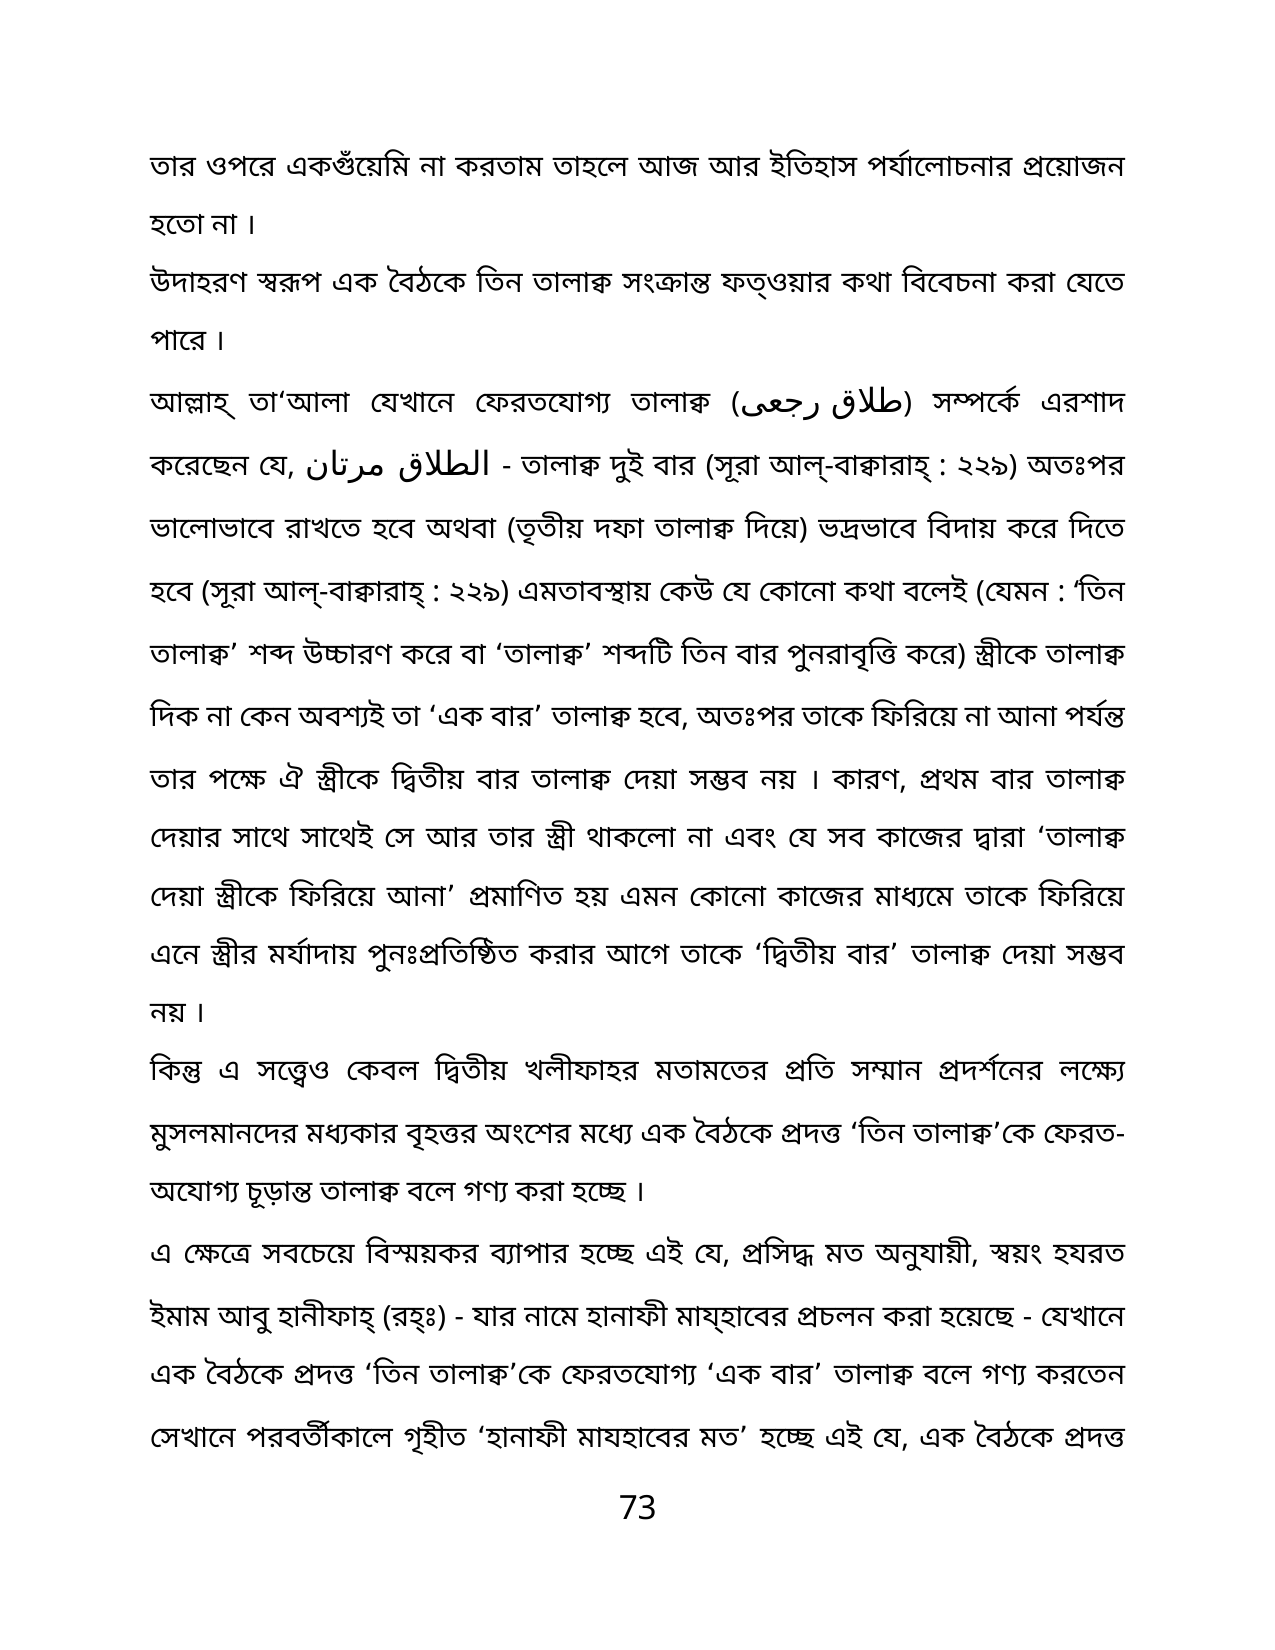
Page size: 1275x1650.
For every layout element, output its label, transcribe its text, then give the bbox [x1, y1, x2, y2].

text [150, 150, 1125, 247]
text উদাহরণ স্বরূপ এক বৈঠকে তিন তালাক্ব সংক্রান্ত ফত্ওয়ার কথা বিবেচনা করা যেতে পারে । [150, 266, 1125, 362]
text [150, 1232, 1125, 1459]
text কিন্তু এ সত্ত্বেও কেবল দ্বিতীয় খলীফাহর মতামতের প্রতি সম্মান প্রদর্শনের লক্ষ্যে মুসলমানদের মধ্যকার বৃহত্তর অংশের মধ্যে এক বৈঠকে প্রদত্ত ‘তিন তালাক্ব’কে ফেরত-অযোগ্য চূড়ান্ত তালাক্ব বলে গণ্য করা হচ্ছে । [150, 1053, 1125, 1213]
text আল্লাহ্ তা‘আলা যেখানে ফেরতযোগ্য তালাক্ব (طلاق رجعی) সম্পর্কে এরশাদ করেছেন যে, الطلاق مرتان - তালাক্ব দুই বার (সূরা আল্-বাক্বারাহ্ : ২২৯) অতঃপর ভালোভাবে রাখতে হবে অথবা (তৃতীয় দফা তালাক্ব দিয়ে) ভদ্রভাবে বিদায় করে দিতে হবে (সূরা আল্-বাক্বারাহ্ : ২২৯) এমতাবস্থায় কেউ যে কোনো কথা বলেই (যেমন : ‘তিন তালাক্ব’ শব্দ উচ্চারণ করে বা ‘তালাক্ব’ শব্দটি তিন বার পুনরাবৃত্তি করে) স্ত্রীকে তালাক্ব দিক না কেন অবশ্যই তা ‘এক বার’ তালাক্ব হবে, অতঃপর তাকে ফিরিয়ে না আনা পর্যন্ত তার পক্ষে ঐ স্ত্রীকে দ্বিতীয় বার তালাক্ব দেয়া সম্ভব নয় । কারণ, প্রথম বার তালাক্ব দেয়ার সাথে সাথেই সে আর তার স্ত্রী থাকলো না এবং যে সব কাজের দ্বারা ‘তালাক্ব দেয়া স্ত্রীকে ফিরিয়ে আনা’ প্রমাণিত হয় এমন কোনো কাজের মাধ্যমে তাকে ফিরিয়ে এনে স্ত্রীর মর্যাদায় পুনঃপ্রতিষ্ঠিত করার আগে তাকে ‘দ্বিতীয় বার’ তালাক্ব দেয়া সম্ভব নয় । [150, 382, 1125, 1034]
